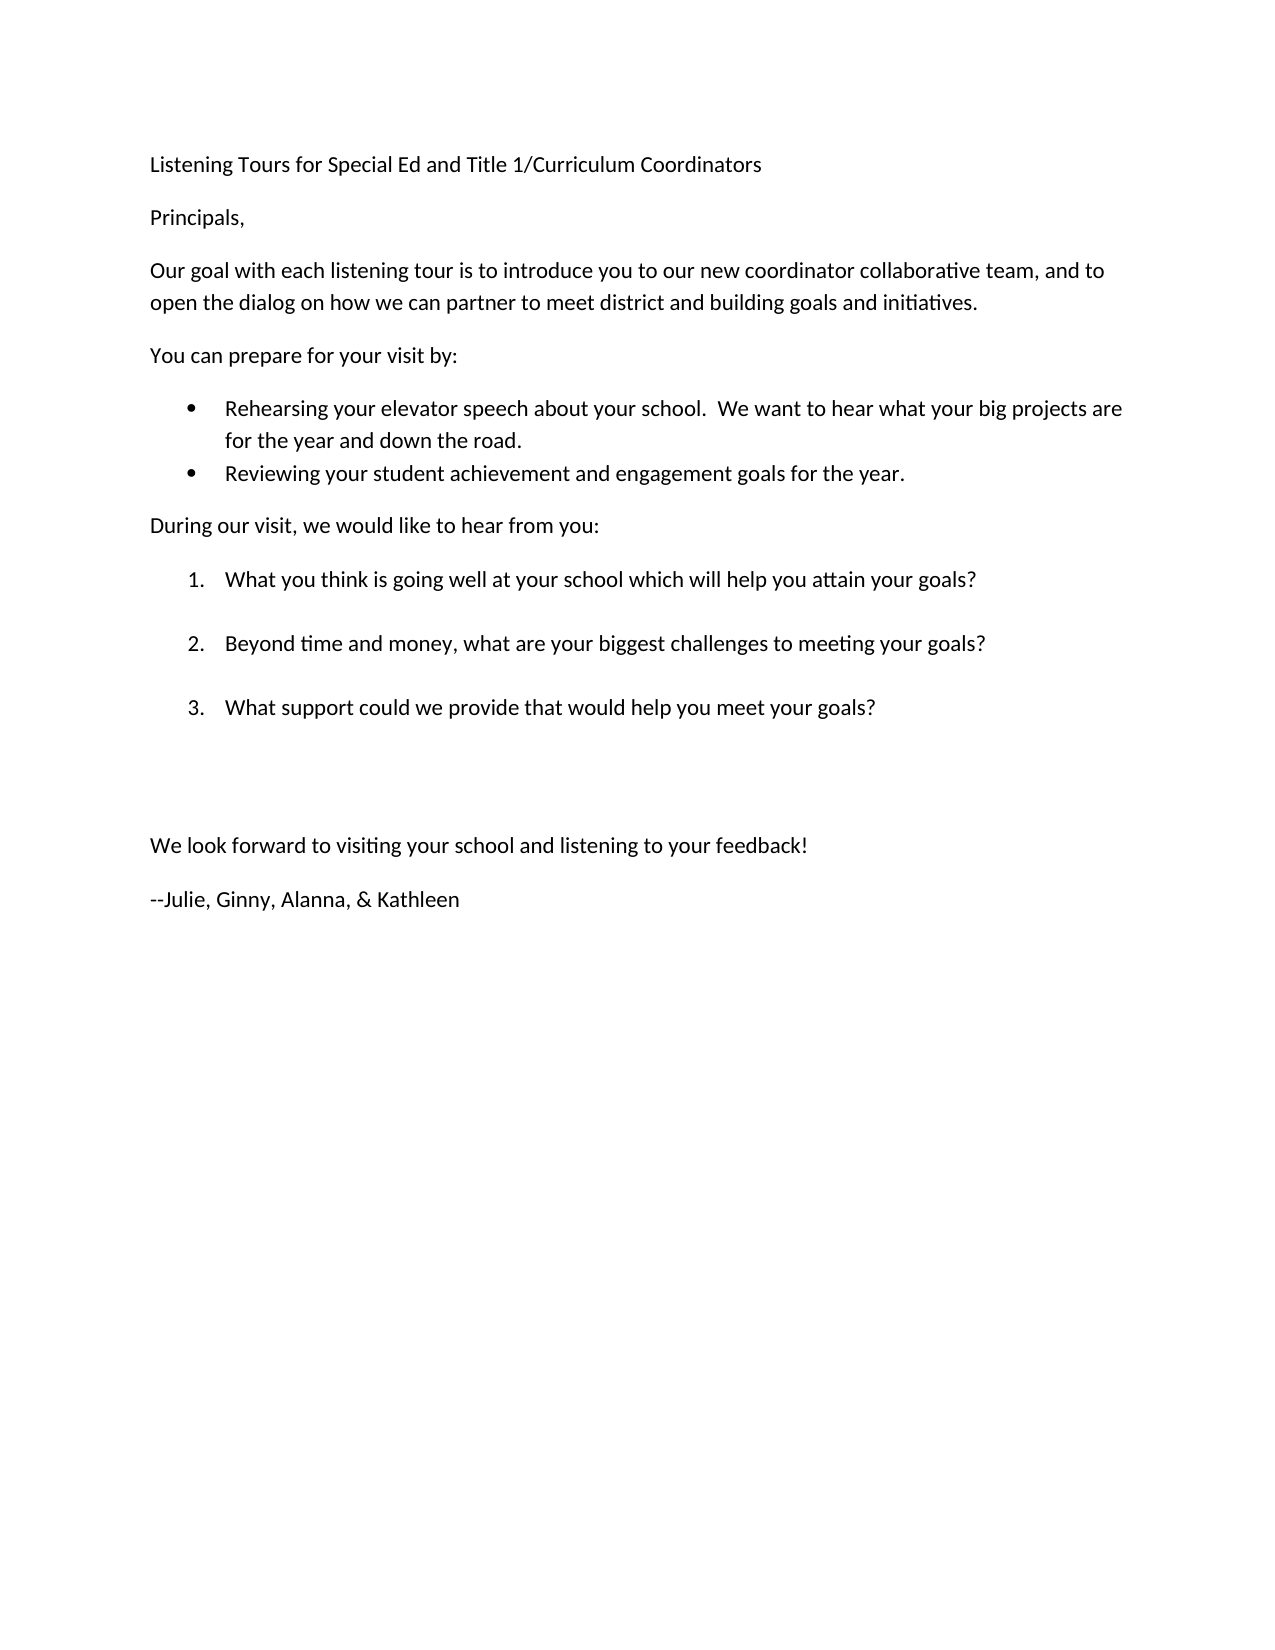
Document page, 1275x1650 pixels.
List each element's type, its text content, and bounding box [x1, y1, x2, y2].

list Rehearsing your elevator speech about your school. We want to hear what your big projects are for the year and down the road. [187, 394, 1125, 454]
text Our goal with each listening tour is to introduce you to our new coordinator collaborative team, and to open the dialog on how we can partner to meet district and building goals and initiatives. [150, 256, 1125, 316]
text --Julie, Ginny, Alanna, & Kathleen [150, 885, 1125, 913]
text Principals, [150, 203, 1125, 231]
list Beyond time and money, what are your biggest challenges to meeting your goals? [187, 629, 1125, 657]
list Reviewing your student achievement and engagement goals for the year. [187, 459, 1125, 487]
text We look forward to visiting your school and listening to your feedback! [150, 832, 1125, 860]
list What you think is going well at your school which will help you attain your goals? [187, 565, 1125, 593]
text During our visit, we would like to hear from you: [150, 512, 1125, 540]
text You can prepare for your visit by: [150, 341, 1125, 369]
list What support could we provide that would help you meet your goals? [187, 693, 1125, 721]
text Listening Tours for Special Ed and Title 1/Curriculum Coordinators [150, 150, 1125, 178]
